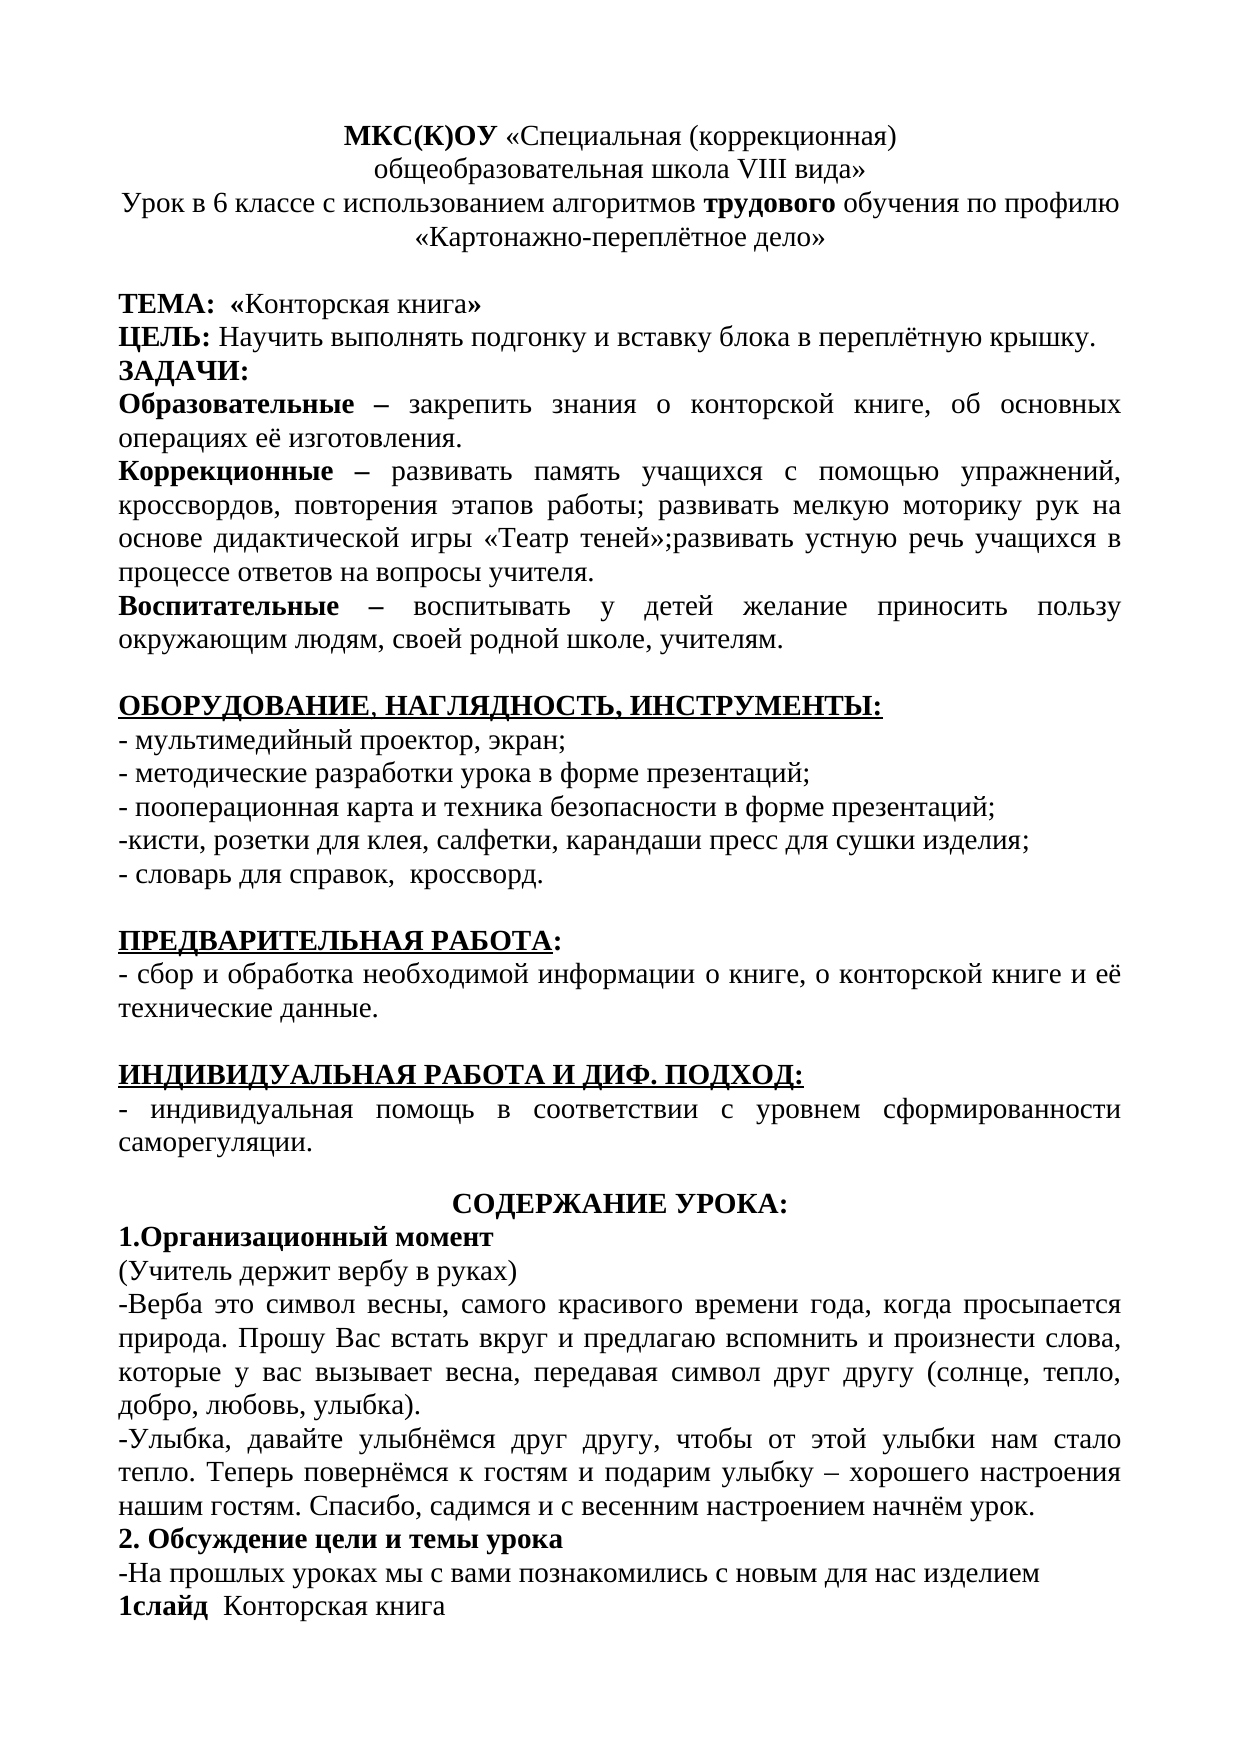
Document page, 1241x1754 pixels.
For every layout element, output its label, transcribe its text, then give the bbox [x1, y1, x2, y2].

text - словарь для справок, кроссворд. [118, 856, 1122, 889]
text - методические разработки урока в форме презентаций; [118, 755, 1122, 789]
text - сбор и обработка необходимой информации о книге, о конторской книге и её технические данные. [118, 957, 1122, 1024]
text ПРЕДВАРИТЕЛЬНАЯ РАБОТА: [118, 923, 1122, 957]
text -кисти, розетки для клея, салфетки, карандаши пресс для сушки изделия; [118, 822, 1122, 856]
text - пооперационная карта и техника безопасности в форме презентаций; [118, 789, 1122, 822]
text Воспитательные – воспитывать у детей желание приносить пользу окружающим людям, своей родной школе, учителям. [118, 588, 1122, 655]
text - мультимедийный проектор, экран; [118, 722, 1122, 755]
text 1.Организационный момент [118, 1219, 1122, 1253]
text МКС(К)ОУ «Специальная (коррекционная) общеобразовательная школа VIII вида» [118, 118, 1122, 185]
text -Верба это символ весны, самого красивого времени года, когда просыпается природа. Прошу Вас встать вкруг и предлагаю вспомнить и произнести слова, которые у вас вызывает весна, передавая символ друг другу (солнце, тепло, добро, любовь, улыбка). [118, 1287, 1122, 1421]
text 2. Обсуждение цели и темы урока [118, 1521, 1122, 1555]
text 1слайд Конторская книга [118, 1588, 1122, 1622]
text ИНДИВИДУАЛЬНАЯ РАБОТА И ДИФ. ПОДХОД: [118, 1057, 1122, 1091]
text Образовательные – закрепить знания о конторской книге, об основных операциях её изготовления. [118, 386, 1122, 453]
text ОБОРУДОВАНИЕ, НАГЛЯДНОСТЬ, ИНСТРУМЕНТЫ: [118, 688, 1122, 722]
text -Улыбка, давайте улыбнёмся друг другу, чтобы от этой улыбки нам стало тепло. Теперь повернёмся к гостям и подарим улыбку – хорошего настроения нашим гостям. Спасибо, садимся и с весенним настроением начнём урок. [118, 1421, 1122, 1521]
text ЗАДАЧИ: [118, 353, 1122, 386]
text ТЕМА: «Конторская книга» [118, 286, 1122, 319]
text -На прошлых уроках мы с вами познакомились с новым для нас изделием [118, 1555, 1122, 1588]
text Урок в 6 классе с использованием алгоритмов трудового обучения по профилю «Картонажно-переплётное дело» [118, 185, 1122, 252]
text (Учитель держит вербу в руках) [118, 1253, 1122, 1287]
text ЦЕЛЬ: Научить выполнять подгонку и вставку блока в переплётную крышку. [118, 319, 1122, 353]
text СОДЕРЖАНИЕ УРОКА: [118, 1186, 1122, 1219]
text - индивидуальная помощь в соответствии с уровнем сформированности саморегуляции. [118, 1091, 1122, 1158]
text Коррекционные – развивать память учащихся с помощью упражнений, кроссвордов, повторения этапов работы; развивать мелкую моторику рук на основе дидактической игры «Театр теней»;развивать устную речь учащихся в процессе ответов на вопросы учителя. [118, 453, 1122, 588]
